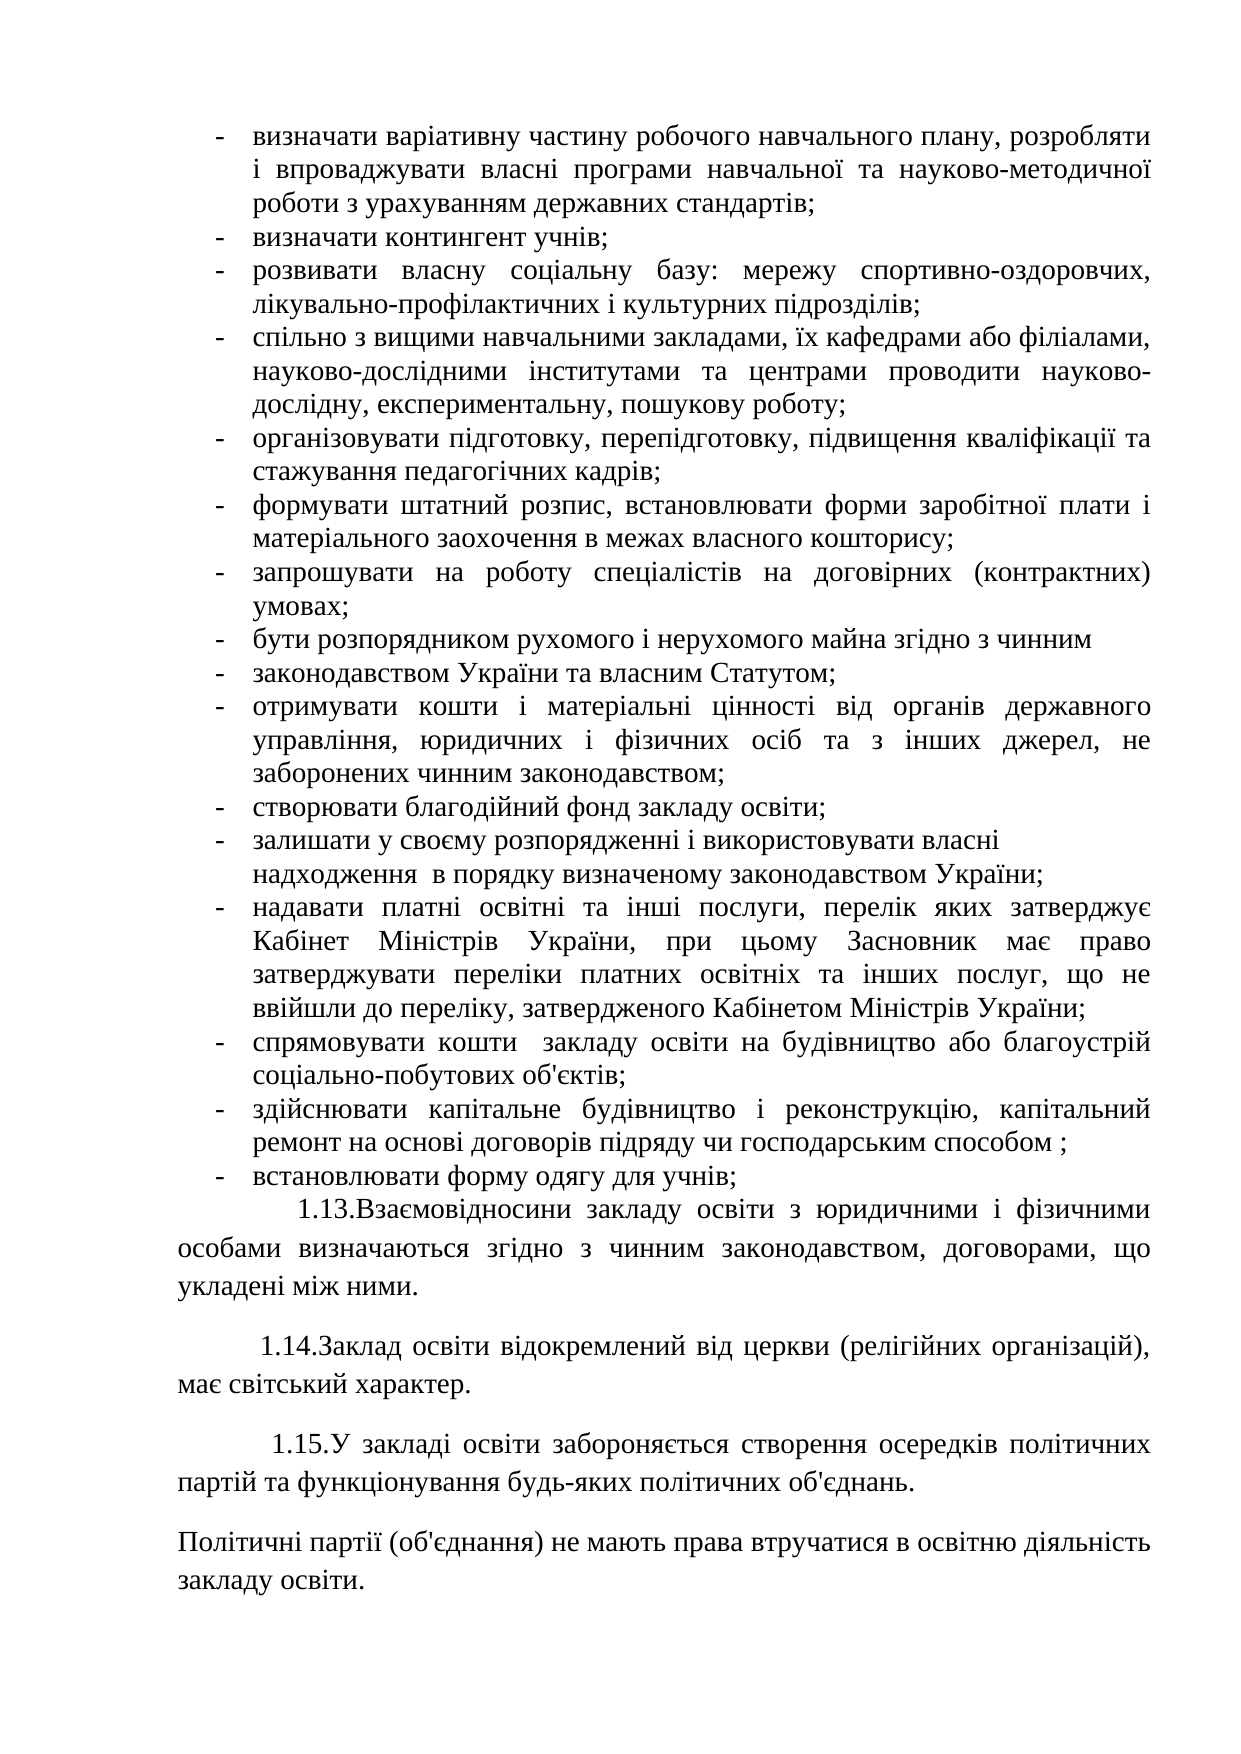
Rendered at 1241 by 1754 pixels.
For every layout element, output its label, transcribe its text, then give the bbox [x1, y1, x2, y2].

list визначати контингент учнів; [215, 219, 1152, 252]
list запрошувати на роботу спеціалістів на договірних (контрактних) умовах; [215, 554, 1152, 621]
list організовувати підготовку, перепідготовку, підвищення кваліфікації та стажування педагогічних кадрів; [215, 420, 1152, 487]
list бути розпорядником рухомого і нерухомого майна згідно з чинним [215, 621, 1152, 655]
list спільно з вищими навчальними закладами, їх кафедрами або філіалами, науково-дослідними інститутами та центрами проводити науково-дослідну, експериментальну, пошукову роботу; [215, 319, 1152, 420]
list розвивати власну соціальну базу: мережу спортивно-оздоровчих, лікувально-профілактичних і культурних підрозділів; [215, 252, 1152, 319]
text 1.14.Заклад освіти відокремлений від церкви (релігійних організацій), має світський характер. [177, 1328, 1152, 1400]
list здійснювати капітальне будівництво і реконструкцію, капітальний ремонт на основі договорів підряду чи господарським способом ; [215, 1091, 1152, 1158]
list законодавством України та власним Статутом; [215, 655, 1152, 688]
list спрямовувати кошти закладу освіти на будівництво або благоустрій соціально-побутових об'єктів; [215, 1024, 1152, 1091]
list залишати у своєму розпорядженні і використовувати власні надходження в порядку визначеному законодавством України; [215, 822, 1152, 889]
list формувати штатний розпис, встановлювати форми заробітної плати і матеріального заохочення в межах власного кошторису; [215, 487, 1152, 554]
list надавати платні освітні та інші послуги, перелік яких затверджує Кабінет Міністрів України, при цьому Засновник має право затверджувати переліки платних освітніх та інших послуг, що не ввійшли до переліку, затвердженого Кабінетом Міністрів України; [215, 889, 1152, 1024]
list визначати варіативну частину робочого навчального плану, розробляти і впроваджувати власні програми навчальної та науково-методичної роботи з урахуванням державних стандартів; [215, 118, 1152, 219]
list встановлювати форму одягу для учнів; [215, 1158, 1152, 1191]
text Політичні партії (об'єднання) не мають права втручатися в освітню діяльність закладу освіти. [177, 1524, 1152, 1596]
text 1.15.У закладі освіти забороняється створення осередків політичних партій та функціонування будь-яких політичних об'єднань. [177, 1426, 1152, 1498]
list створювати благодійний фонд закладу освіти; [215, 789, 1152, 822]
list отримувати кошти і матеріальні цінності від органів державного управління, юридичних і фізичних осіб та з інших джерел, не заборонених чинним законодавством; [215, 688, 1152, 789]
text 1.13.Взаємовідносини закладу освіти з юридичними і фізичними особами визначаються згідно з чинним законодавством, договорами, що укладені між ними. [177, 1191, 1152, 1302]
